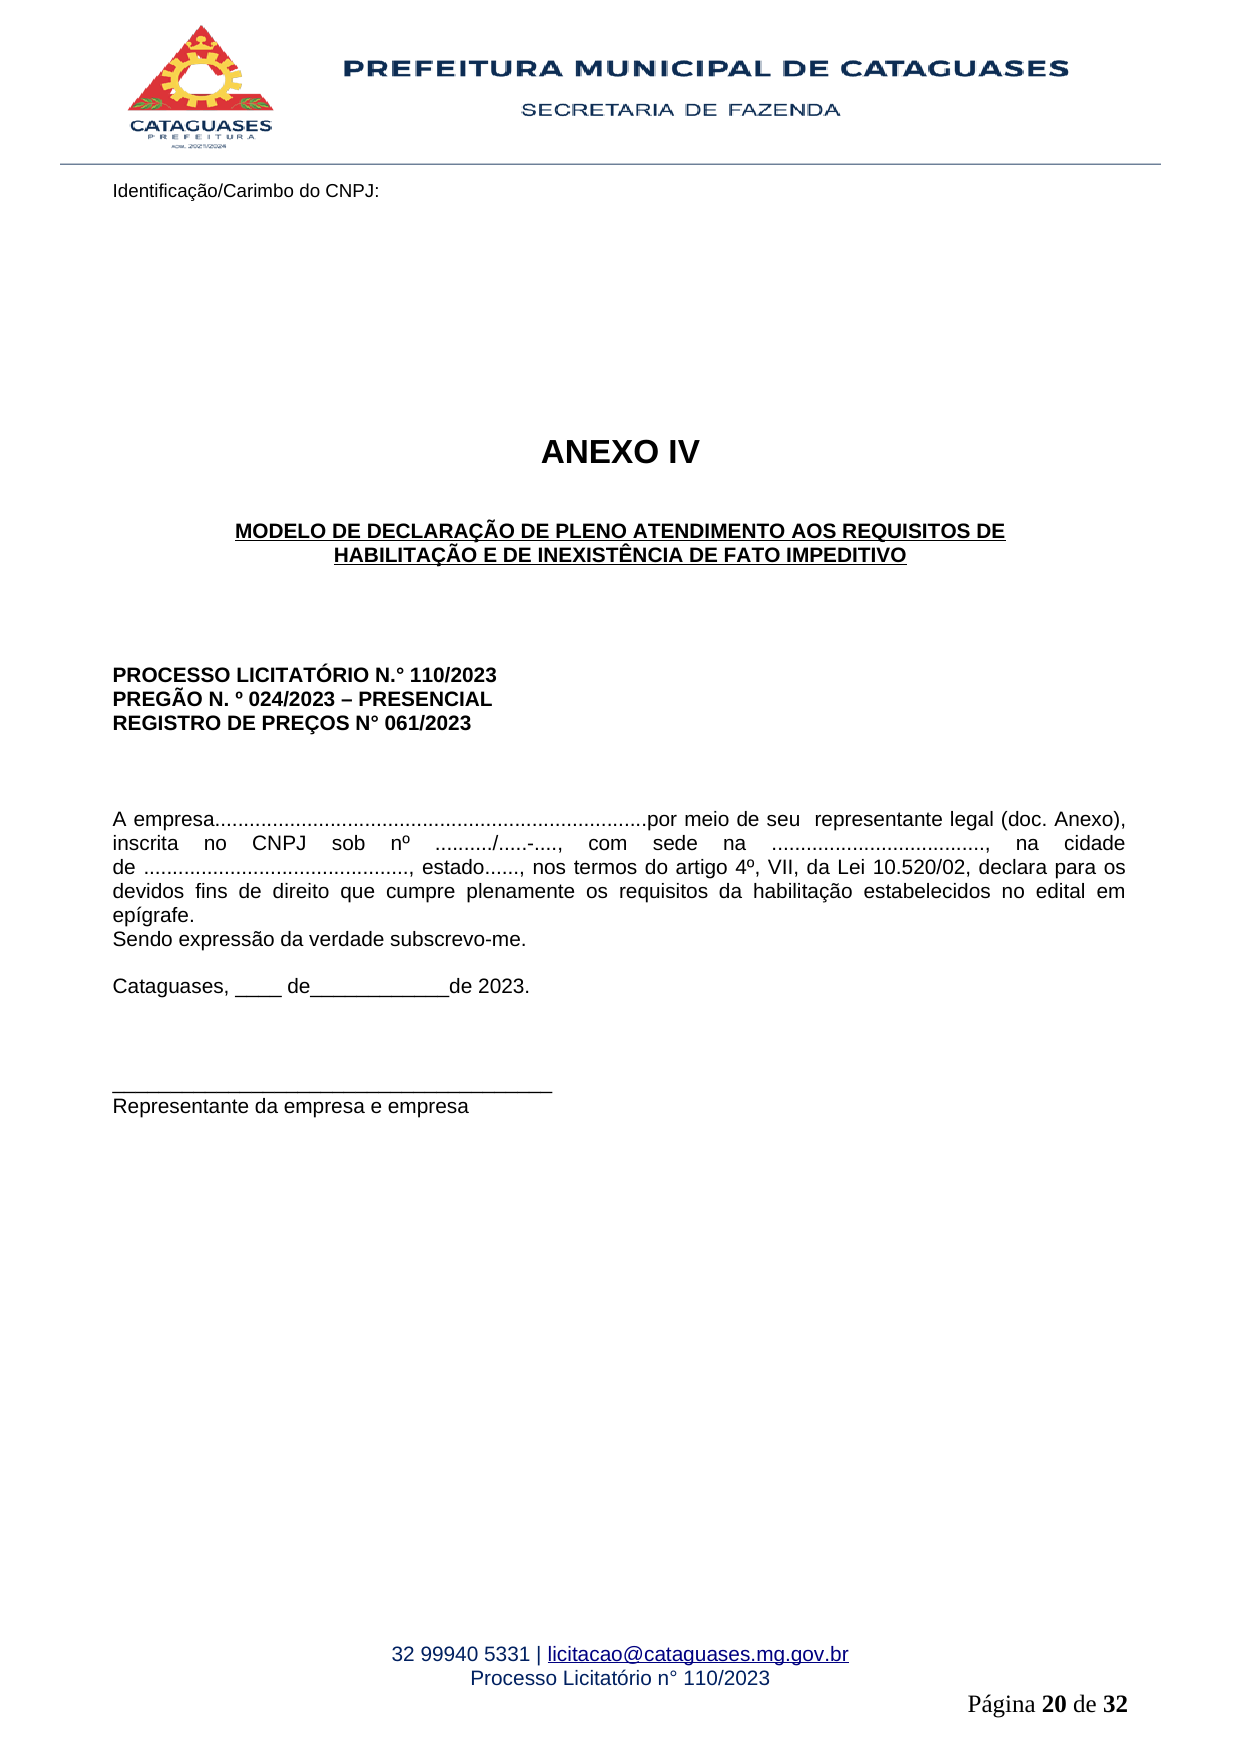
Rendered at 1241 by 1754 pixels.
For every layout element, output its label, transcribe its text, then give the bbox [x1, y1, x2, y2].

text ANEXO IV [112, 432, 1128, 470]
text REGISTRO DE PREÇOS N° 061/2023 [112, 711, 1128, 735]
text HABILITAÇÃO E DE INEXISTÊNCIA DE FATO IMPEDITIVO [112, 543, 1128, 567]
text Cataguases, ____ de____________de 2023. [112, 974, 1128, 998]
text Identificação/Carimbo do CNPJ: [112, 179, 1128, 201]
text PROCESSO LICITATÓRIO N.° 110/2023 [112, 663, 1128, 687]
text Sendo expressão da verdade subscrevo-me. [112, 926, 1128, 950]
text Representante da empresa e empresa [112, 1094, 1128, 1118]
text ______________________________________ [112, 1070, 1128, 1094]
picture [60, 7, 1161, 191]
text MODELO DE DECLARAÇÃO DE PLENO ATENDIMENTO AOS REQUISITOS DE [112, 519, 1128, 543]
text A empresa...........................................................................por meio de seu representante legal (doc. Anexo), inscrita no CNPJ sob nº ........../.....-...., com sede na ....................................., na cidade de .............................................., estado......, nos termos do artigo 4º, VII, da Lei 10.520/02, declara para os devidos fins de direito que cumpre plenamente os requisitos da habilitação estabelecidos no edital em epígrafe. [112, 807, 1128, 926]
text PREGÃO N. º 024/2023 – PRESENCIAL [112, 687, 1128, 711]
